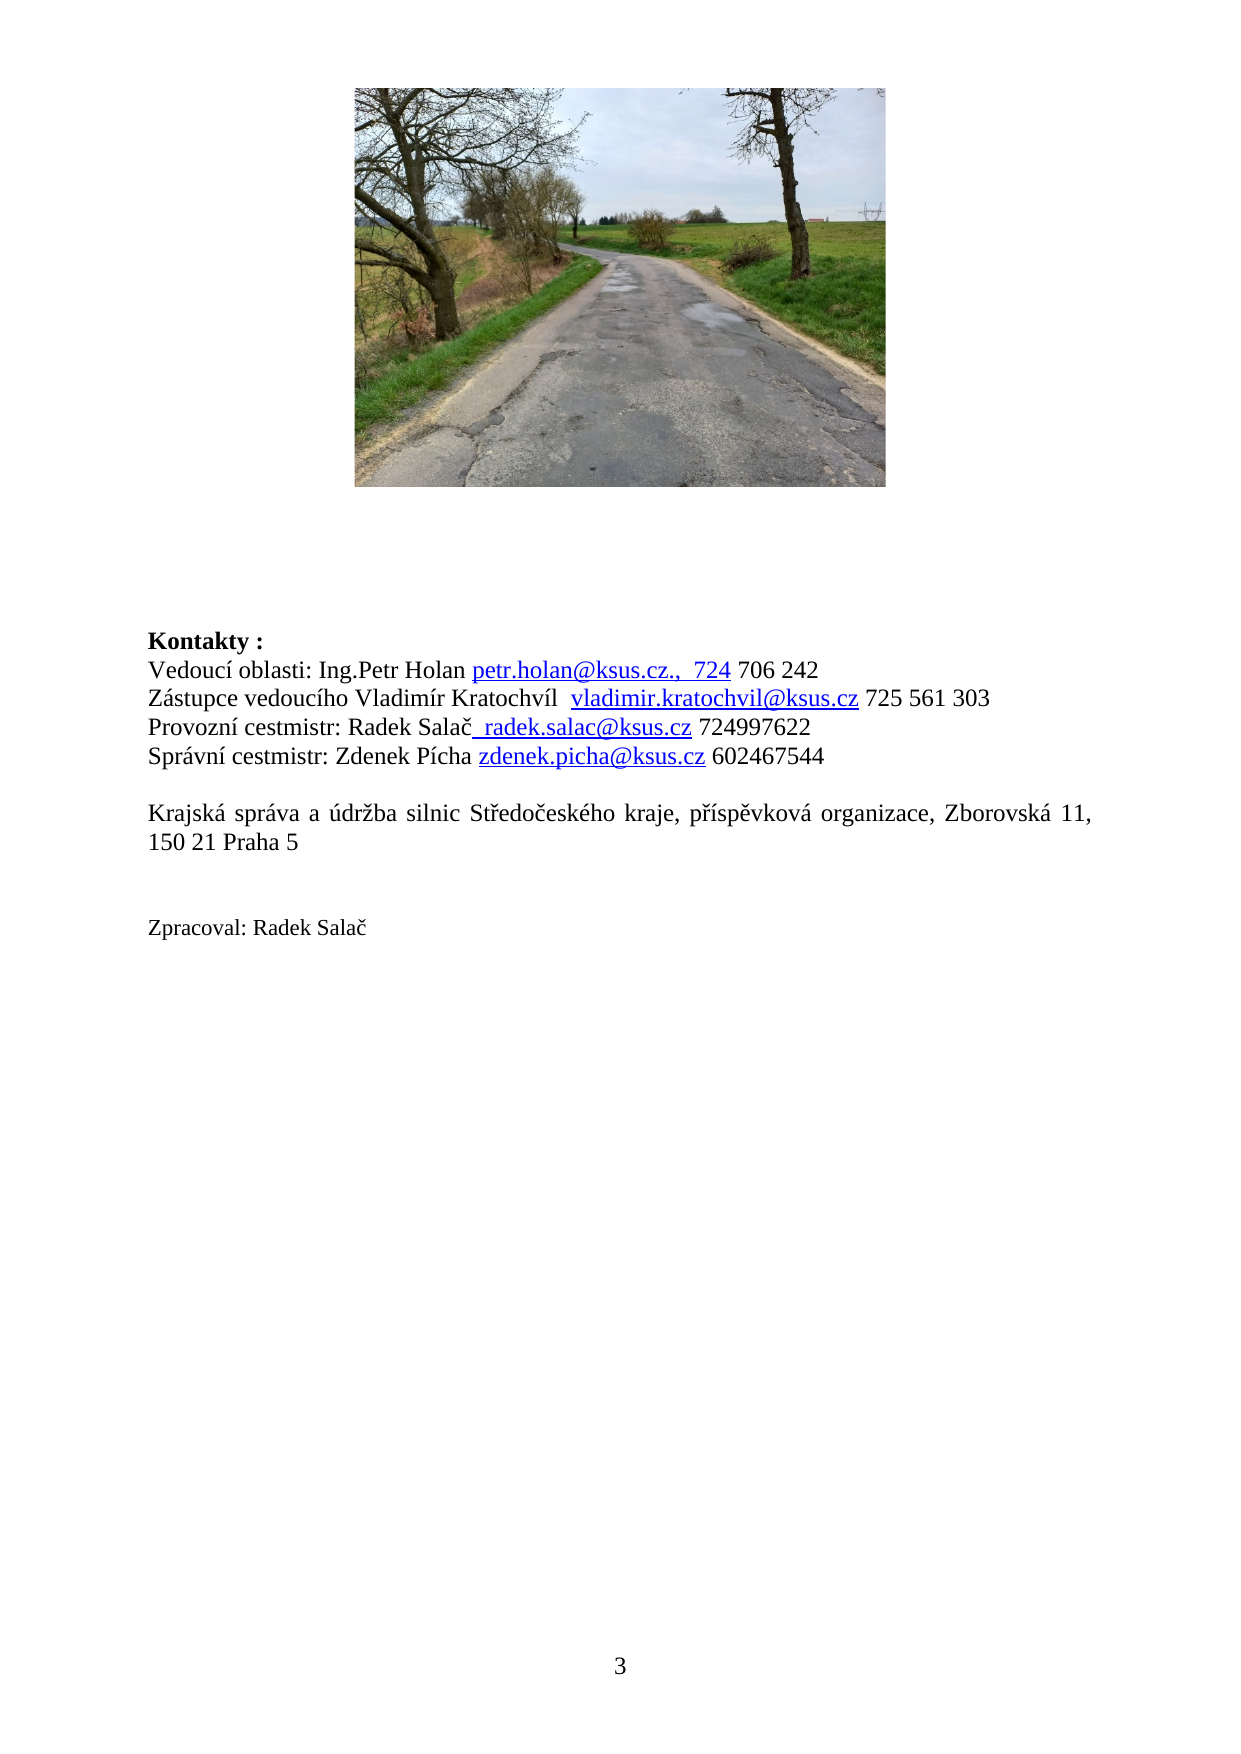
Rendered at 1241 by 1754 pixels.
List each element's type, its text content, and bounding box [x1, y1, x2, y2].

text Zástupce vedoucího Vladimír Kratochvíl vladimir.kratochvil@ksus.cz 725 561 303 [148, 683, 1092, 712]
text Provozní cestmistr: Radek Salač radek.salac@ksus.cz 724997622 [148, 712, 1092, 741]
text Správní cestmistr: Zdenek Pícha zdenek.picha@ksus.cz 602467544 [148, 741, 1092, 770]
text Krajská správa a údržba silnic Středočeského kraje, příspěvková organizace, Zborovská 11, 150 21 Praha 5 [148, 798, 1092, 856]
text Kontakty : [148, 626, 1092, 655]
picture [354, 88, 886, 487]
text Zpracoval: Radek Salač [148, 913, 1092, 940]
text Vedoucí oblasti: Ing.Petr Holan petr.holan@ksus.cz., 724 706 242 [148, 655, 1092, 683]
